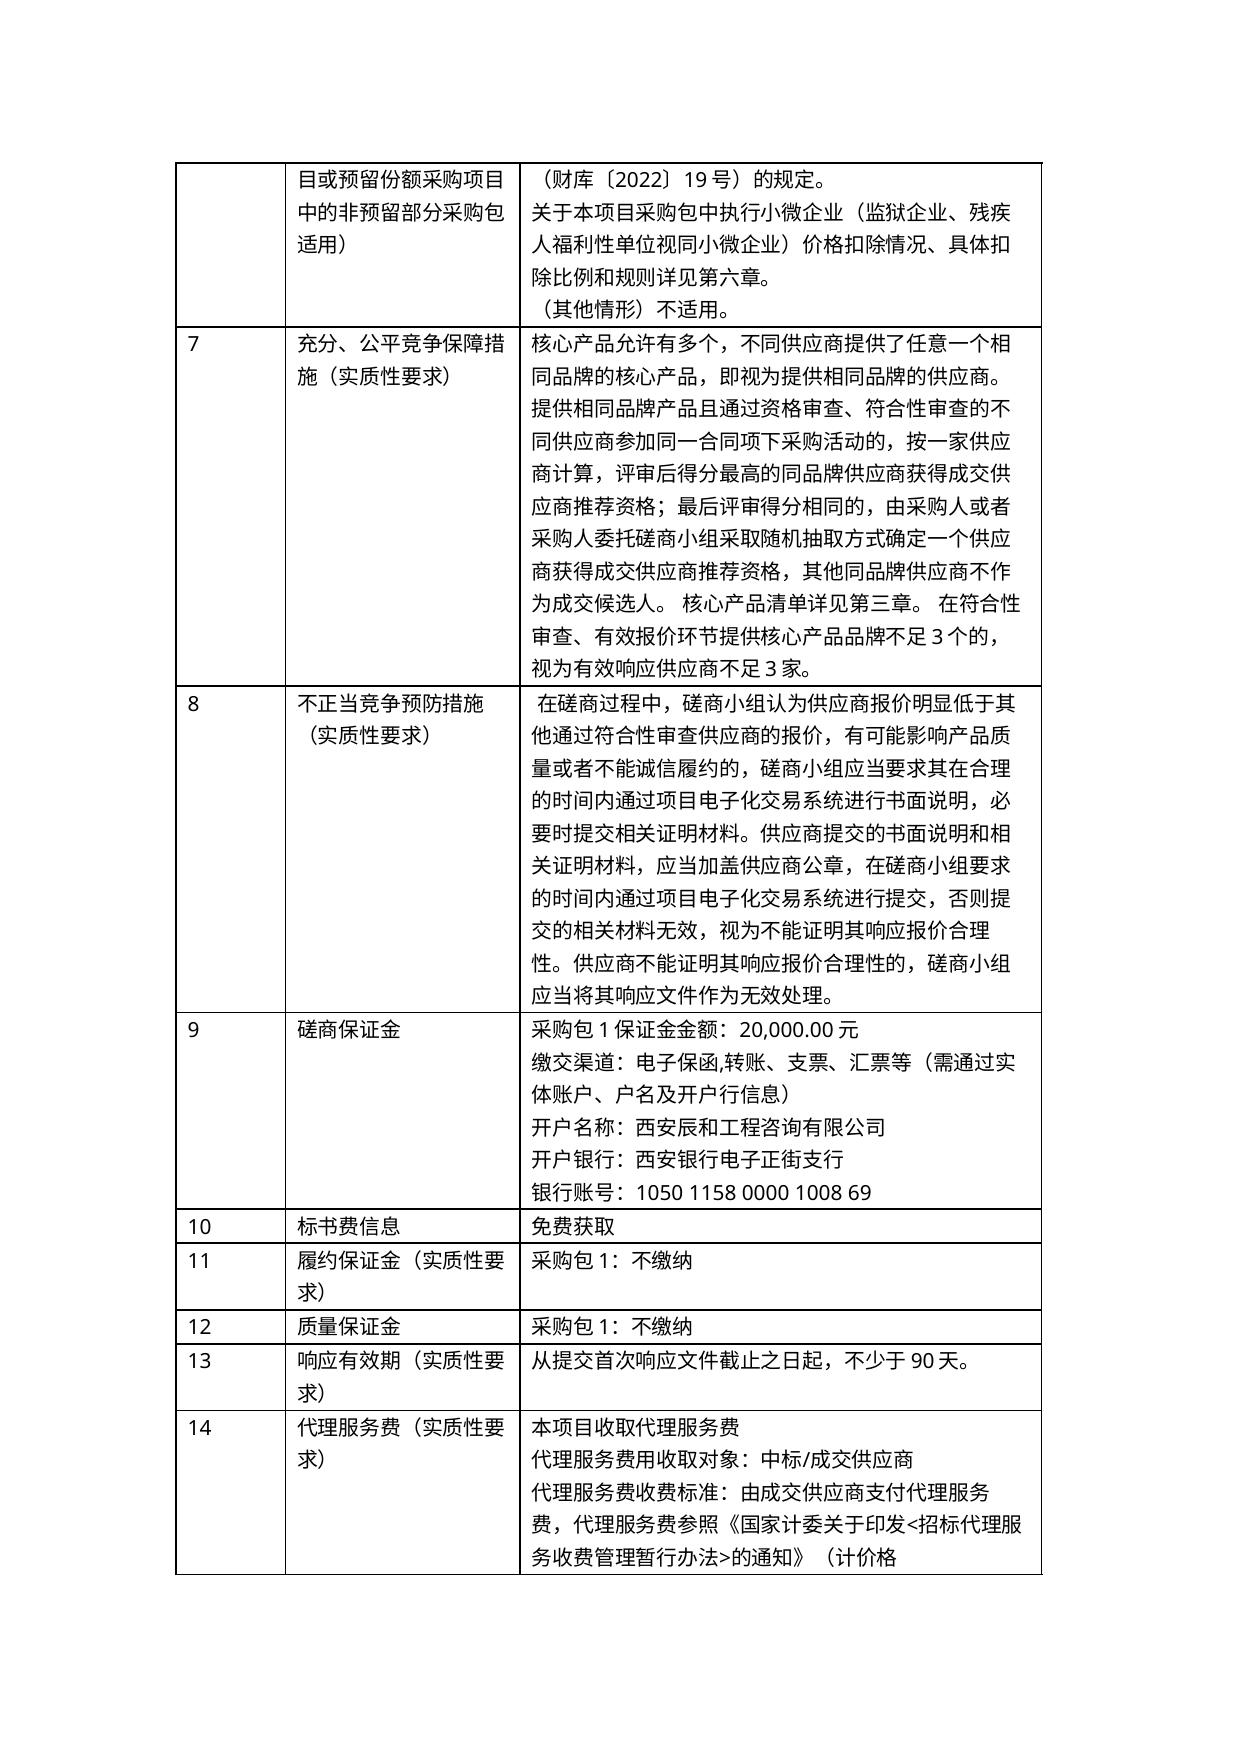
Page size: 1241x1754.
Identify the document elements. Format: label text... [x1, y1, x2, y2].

table_cell 采购包1：不缴纳 [521, 1244, 1041, 1309]
table_cell 质量保证金 [286, 1311, 519, 1343]
table_cell 6 [177, 164, 285, 326]
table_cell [521, 164, 1041, 326]
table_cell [286, 164, 519, 326]
table_cell 7 [177, 328, 285, 685]
table_cell 磋商保证金 [286, 1013, 519, 1208]
table_cell 采购包1：不缴纳 [521, 1311, 1041, 1343]
table_cell 11 [177, 1244, 285, 1309]
table_cell 履约保证金（实质性要求） [286, 1244, 519, 1309]
table_cell 标书费信息 [286, 1210, 519, 1242]
table_cell 13 [177, 1345, 285, 1409]
table_cell 9 [177, 1013, 285, 1208]
table_cell 免费获取 [521, 1210, 1041, 1242]
table_cell 不正当竞争预防措施 （实质性要求） [286, 687, 519, 1012]
table_cell 在磋商过程中，磋商小组认为供应商报价明显低于其他通过符合性审查供应商的报价，有可能影响产品质量或者不能诚信履约的，磋商小组应当要求其在合理的时间内通过项目电子化交易系统进行书面说明，必要时提交相关证明材料。供应商提交的书面说明和相关证明材料，应当加盖供应商公章，在磋商小组要求的时间内通过项目电子化交易系统进行提交，否则提交的相关材料无效，视为不能证明其响应报价合理性。供应商不能证明其响应报价合理性的，磋商小组应当将其响应文件作为无效处理。 [521, 687, 1041, 1012]
table_cell 从提交首次响应文件截止之日起，不少于90天。 [521, 1345, 1041, 1409]
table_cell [521, 1411, 1041, 1573]
table_cell 采购包1保证金金额：20,000.00元 缴交渠道：电子保函,转账、支票、汇票等（需通过实体账户、户名及开户行信息） 开户名称：西安辰和工程咨询有限公司 开户银行：西安银行电子正街支行 银行账号：1050 1158 0000 1008 69 [521, 1013, 1041, 1208]
table_cell 充分、公平竞争保障措施（实质性要求） [286, 328, 519, 685]
table_cell 14 [177, 1411, 285, 1573]
table_cell 10 [177, 1210, 285, 1242]
table_cell 代理服务费（实质性要求） [286, 1411, 519, 1573]
table_cell 响应有效期（实质性要求） [286, 1345, 519, 1409]
table_cell 8 [177, 687, 285, 1012]
table_cell 12 [177, 1311, 285, 1343]
table_cell 核心产品允许有多个，不同供应商提供了任意一个相同品牌的核心产品，即视为提供相同品牌的供应商。 提供相同品牌产品且通过资格审查、符合性审查的不同供应商参加同一合同项下采购活动的，按一家供应商计算，评审后得分最高的同品牌供应商获得成交供应商推荐资格；最后评审得分相同的，由采购人或者采购人委托磋商小组采取随机抽取方式确定一个供应商获得成交供应商推荐资格，其他同品牌供应商不作为成交候选人。 核心产品清单详见第三章。 在符合性审查、有效报价环节提供核心产品品牌不足3个的，视为有效响应供应商不足3家。 [521, 328, 1041, 685]
